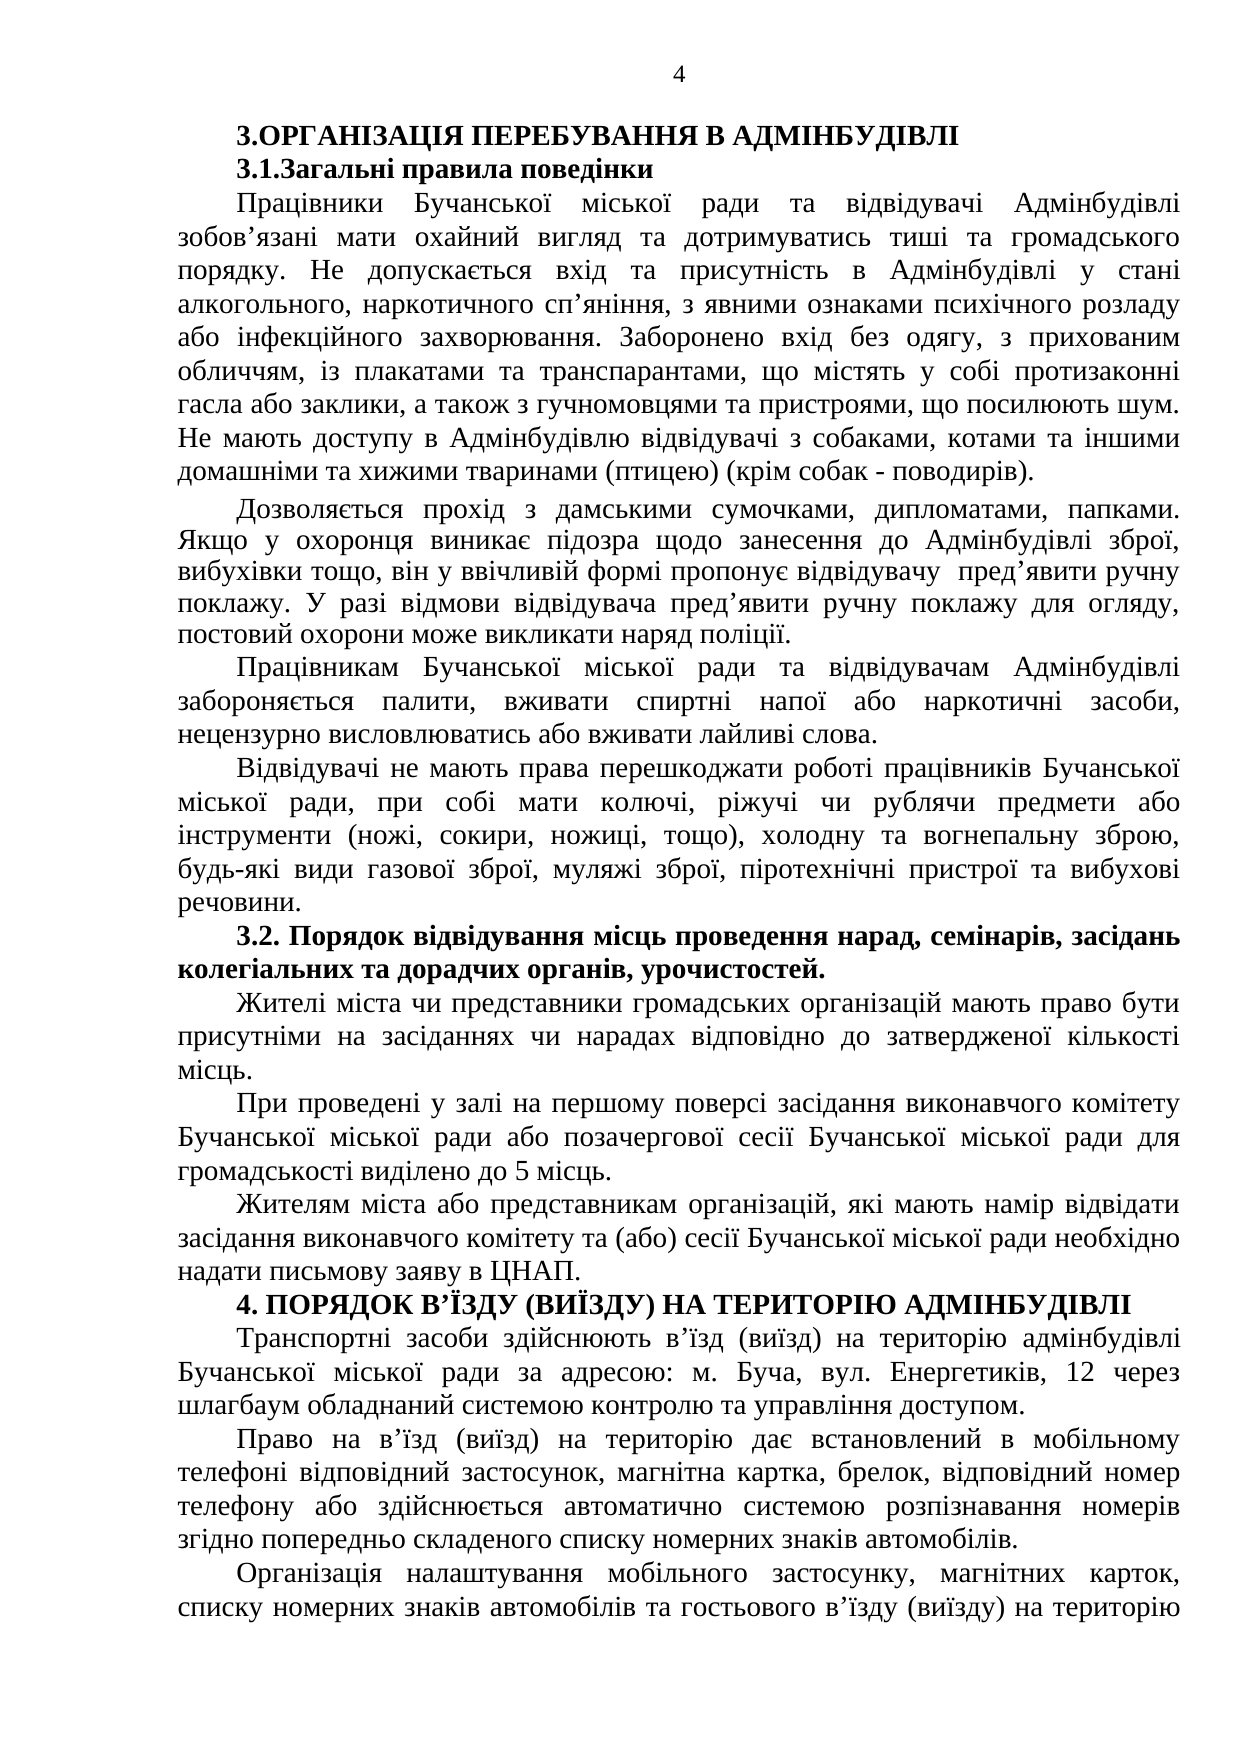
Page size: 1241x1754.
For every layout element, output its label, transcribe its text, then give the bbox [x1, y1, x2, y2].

text Працівники Бучанської міської ради та відвідувачі Адмінбудівлі зобов’язані мати охайний вигляд та дотримуватись тиші та громадського порядку. Не допускається вхід та присутність в Адмінбудівлі у стані алкогольного, наркотичного сп’яніння, з явними ознаками психічного розладу або інфекційного захворювання. Заборонено вхід без одягу, з прихованим обличчям, із плакатами та транспарантами, що містять у собі протизаконні гасла або заклики, а також з гучномовцями та пристроями, що посилюють шум. Не мають доступу в Адмінбудівлю відвідувачі з собаками, котами та іншими домашніми та хижими тваринами (птицею) (крім собак - поводирів). [177, 185, 1181, 487]
text Працівникам Бучанської міської ради та відвідувачам Адмінбудівлі забороняється палити, вживати спиртні напої або наркотичні засоби, нецензурно висловлюватись або вживати лайливі слова. [177, 649, 1181, 750]
text При проведені у залі на першому поверсі засідання виконавчого комітету Бучанської міської ради або позачергової сесії Бучанської міської ради для громадськості виділено до 5 місць. [177, 1086, 1181, 1186]
text Дозволяється прохід з дамськими сумочками, дипломатами, папками. Якщо у охоронця виникає підозра щодо занесення до Адмінбудівлі зброї, вибухівки тощо, він у ввічливій формі пропонує відвідувачу пред’явити ручну поклажу. У разі відмови відвідувача пред’явити ручну поклажу для огляду, постовий охорони може викликати наряд поліції. [177, 493, 1181, 649]
text 3.2. Порядок відвідування місць проведення нарад, семінарів, засідань колегіальних та дорадчих органів, урочистостей. [177, 918, 1181, 985]
text Відвідувачі не мають права перешкоджати роботі працівників Бучанської міської ради, при собі мати колючі, ріжучі чи рублячи предмети або інструменти (ножі, сокири, ножиці, тощо), холодну та вогнепальну зброю, будь-які види газової зброї, муляжі зброї, піротехнічні пристрої та вибухові речовини. [177, 750, 1181, 918]
text 4. ПОРЯДОК В’ЇЗДУ (ВИЇЗДУ) НА ТЕРИТОРІЮ АДМІНБУДІВЛІ [177, 1287, 1181, 1320]
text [177, 1555, 1181, 1622]
text 3.ОРГАНІЗАЦІЯ ПЕРЕБУВАННЯ В АДМІНБУДІВЛІ [177, 118, 1181, 152]
text Жителі міста чи представники громадських організацій мають право бути присутніми на засіданнях чи нарадах відповідно до затвердженої кількості місць. [177, 985, 1181, 1086]
text Транспортні засоби здійснюють в’їзд (виїзд) на територію адмінбудівлі Бучанської міської ради за адресою: м. Буча, вул. Енергетиків, 12 через шлагбаум обладнаний системою контролю та управління доступом. [177, 1320, 1181, 1421]
text 3.1.Загальні правила поведінки [177, 152, 1181, 185]
text Жителям міста або представникам організацій, які мають намір відвідати засідання виконавчого комітету та (або) сесії Бучанської міської ради необхідно надати письмову заяву в ЦНАП. [177, 1186, 1181, 1287]
text Право на в’їзд (виїзд) на територію дає встановлений в мобільному телефоні відповідний застосунок, магнітна картка, брелок, відповідний номер телефону або здійснюється автоматично системою розпізнавання номерів згідно попередньо складеного списку номерних знаків автомобілів. [177, 1421, 1181, 1555]
